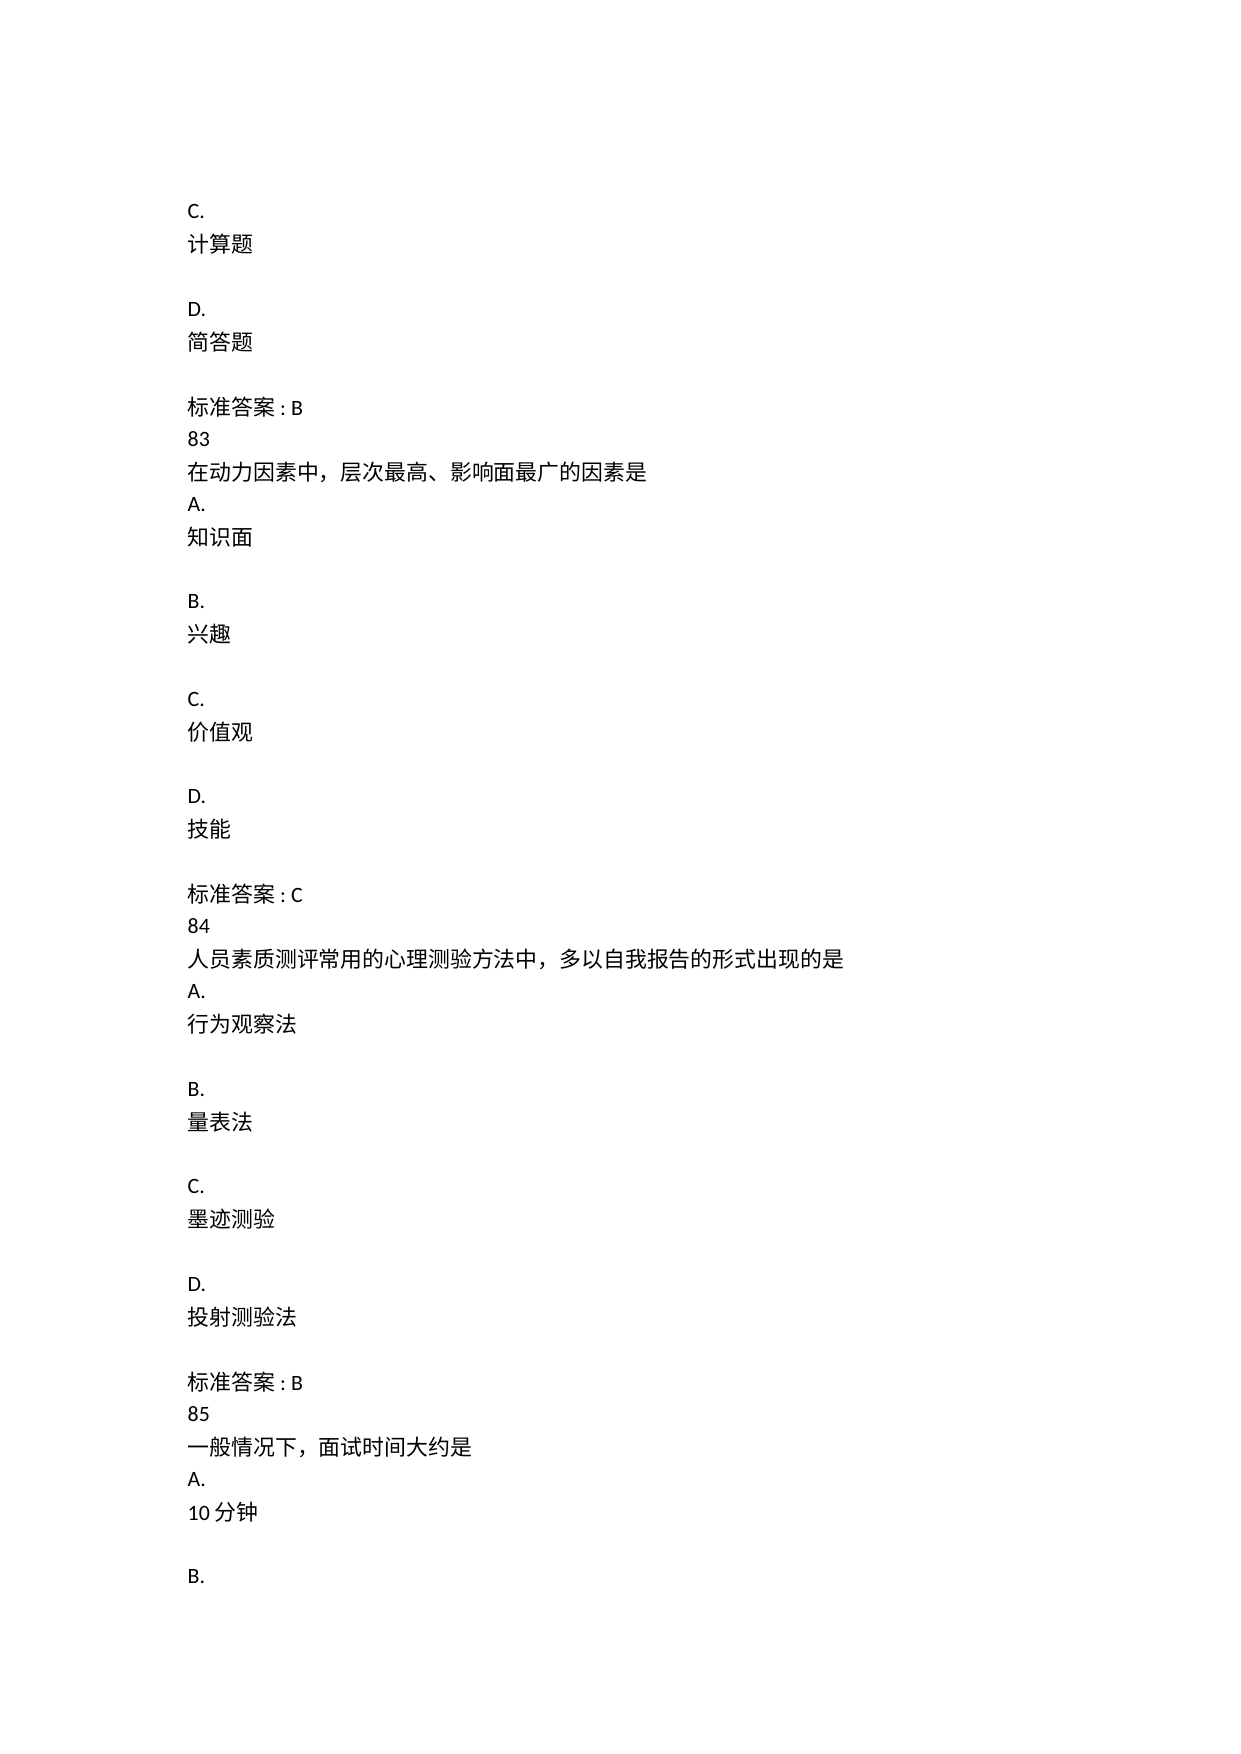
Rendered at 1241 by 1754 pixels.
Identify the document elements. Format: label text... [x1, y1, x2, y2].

text 投射测验法 [187, 1299, 1053, 1332]
text A. [187, 1462, 1053, 1494]
text 行为观察法 [187, 1007, 1053, 1039]
text 知识面 [187, 519, 1053, 552]
text B. [187, 1072, 1053, 1104]
text 墨迹测验 [187, 1202, 1053, 1234]
text B. [187, 584, 1053, 617]
text 价值观 [187, 714, 1053, 747]
text 标准答案 : B [187, 1364, 1053, 1397]
text 兴趣 [187, 617, 1053, 649]
text A. [187, 487, 1053, 519]
text 标准答案 : C [187, 877, 1053, 909]
text D. [187, 1267, 1053, 1299]
text 人员素质测评常用的心理测验方法中，多以自我报告的形式出现的是 [187, 942, 1053, 974]
text 85 [187, 1397, 1053, 1429]
text 技能 [187, 812, 1053, 844]
text A. [187, 974, 1053, 1007]
text 简答题 [187, 324, 1053, 357]
text C. [187, 682, 1053, 714]
text 计算题 [187, 227, 1053, 259]
text 在动力因素中，层次最高、影响面最广的因素是 [187, 454, 1053, 487]
text C. [187, 1169, 1053, 1202]
text C. [187, 194, 1053, 227]
text B. [187, 1559, 1053, 1592]
text 标准答案 : B [187, 389, 1053, 422]
text D. [187, 292, 1053, 324]
text 量表法 [187, 1104, 1053, 1137]
text 10分钟 [187, 1494, 1053, 1527]
text D. [187, 779, 1053, 812]
text 一般情况下，面试时间大约是 [187, 1429, 1053, 1462]
text 84 [187, 909, 1053, 942]
text 83 [187, 422, 1053, 454]
